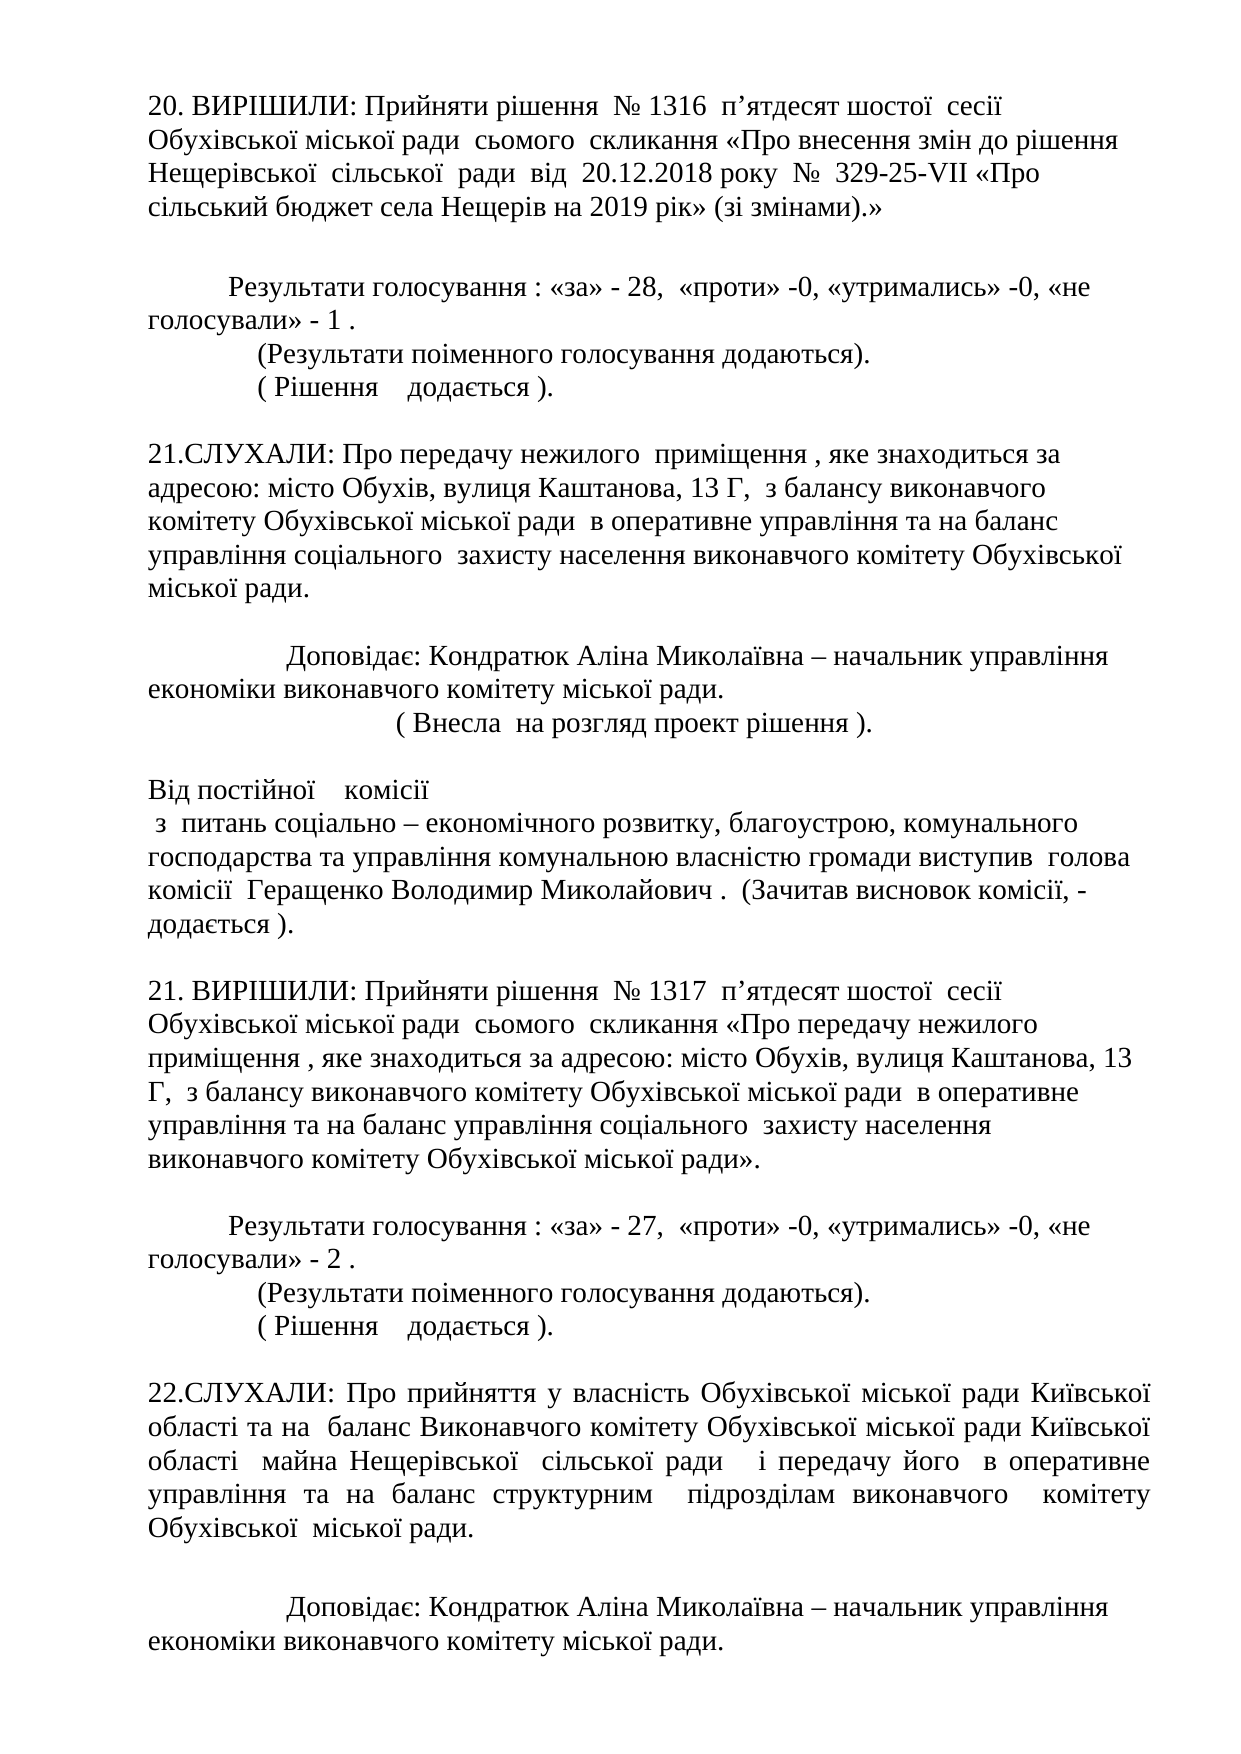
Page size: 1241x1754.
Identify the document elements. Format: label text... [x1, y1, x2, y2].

text Доповідає: Кондратюк Аліна Миколаївна – начальник управління економіки виконавчого комітету міської ради. [148, 638, 1152, 705]
subtitle Результати голосування : «за» - 27, «проти» -0, «утримались» -0, «не голосували» - 2 . [148, 1208, 1152, 1275]
text 20. ВИРІШИЛИ: Прийняти рішення № 1316 п’ятдесят шостої сесії Обухівської міської ради сьомого скликання «Про внесення змін до рішення Нещерівської сільської ради від 20.12.2018 року № 329-25-VIІ «Про сільський бюджет села Нещерів на 2019 рік» (зі змінами).» [148, 88, 1152, 223]
text 21. ВИРІШИЛИ: Прийняти рішення № 1317 п’ятдесят шостої сесії Обухівської міської ради сьомого скликання «Про передачу нежилого приміщення , яке знаходиться за адресою: місто Обухів, вулиця Каштанова, 13 Г, з балансу виконавчого комітету Обухівської міської ради в оперативне управління та на баланс управління соціального захисту населення виконавчого комітету Обухівської міської ради». [148, 973, 1152, 1174]
text 22.СЛУХАЛИ: Про прийняття у власність Обухівської міської ради Київської області та на баланс Виконавчого комітету Обухівської міської ради Київської області майна Нещерівської сільської ради і передачу його в оперативне управління та на баланс структурним підрозділам виконавчого комітету Обухівської міської ради. [148, 1376, 1152, 1543]
subtitle Результати голосування : «за» - 28, «проти» -0, «утримались» -0, «не голосували» - 1 . [148, 269, 1152, 336]
subtitle ( Рішення додається ). [148, 369, 1152, 403]
text з питань соціально – економічного розвитку, благоустрою, комунального господарства та управління комунальною власністю громади виступив голова комісії Геращенко Володимир Миколайович . (Зачитав висновок комісії, - додається ). [148, 805, 1152, 939]
text Доповідає: Кондратюк Аліна Миколаївна – начальник управління економіки виконавчого комітету міської ради. [148, 1589, 1152, 1656]
subtitle (Результати поіменного голосування додаються). [148, 1275, 1152, 1308]
subtitle (Результати поіменного голосування додаються). [148, 336, 1152, 369]
text 21.СЛУХАЛИ: Про передачу нежилого приміщення , яке знаходиться за адресою: місто Обухів, вулиця Каштанова, 13 Г, з балансу виконавчого комітету Обухівської міської ради в оперативне управління та на баланс управління соціального захисту населення виконавчого комітету Обухівської міської ради. [148, 436, 1152, 604]
text ( Внесла на розгляд проект рішення ). [148, 705, 1152, 738]
text Від постійної комісії [148, 772, 1152, 805]
subtitle ( Рішення додається ). [148, 1308, 1152, 1342]
